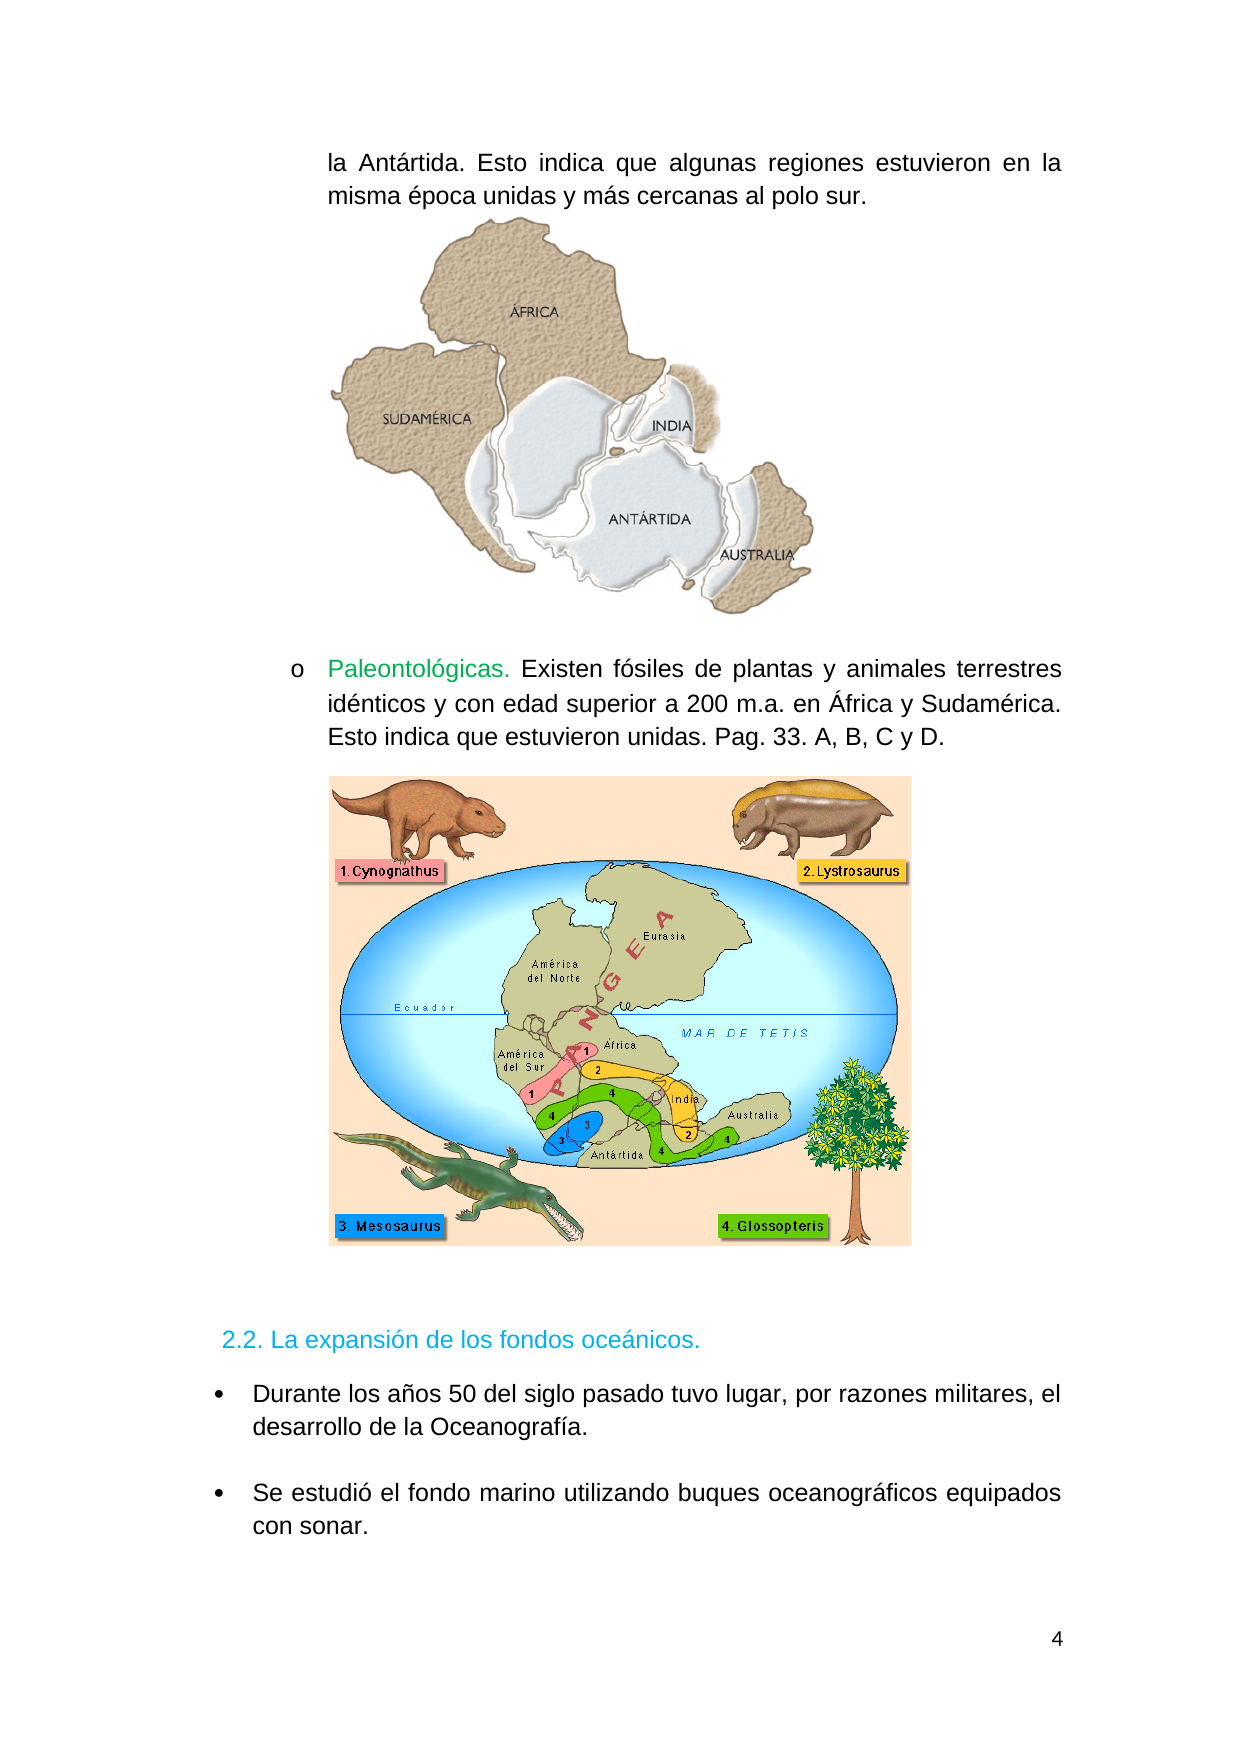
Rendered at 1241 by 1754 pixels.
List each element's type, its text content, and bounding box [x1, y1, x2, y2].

list Durante los años 50 del siglo pasado tuvo lugar, por razones militares, el desarrollo de la Oceanografía. [215, 1378, 1063, 1440]
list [290, 148, 1063, 209]
list Paleontológicas. Existen fósiles de plantas y animales terrestres idénticos y con edad superior a 200 m.a. en África y Sudamérica. Esto indica que estuvieron unidas. Pag. 33. A, B, C y D. [290, 654, 1063, 751]
list Se estudió el fondo marino utilizando buques oceanográficos equipados con sonar. [215, 1478, 1063, 1539]
picture [328, 776, 912, 1246]
text 2.2. La expansión de los fondos oceánicos. [177, 1325, 1063, 1353]
picture [327, 213, 814, 617]
